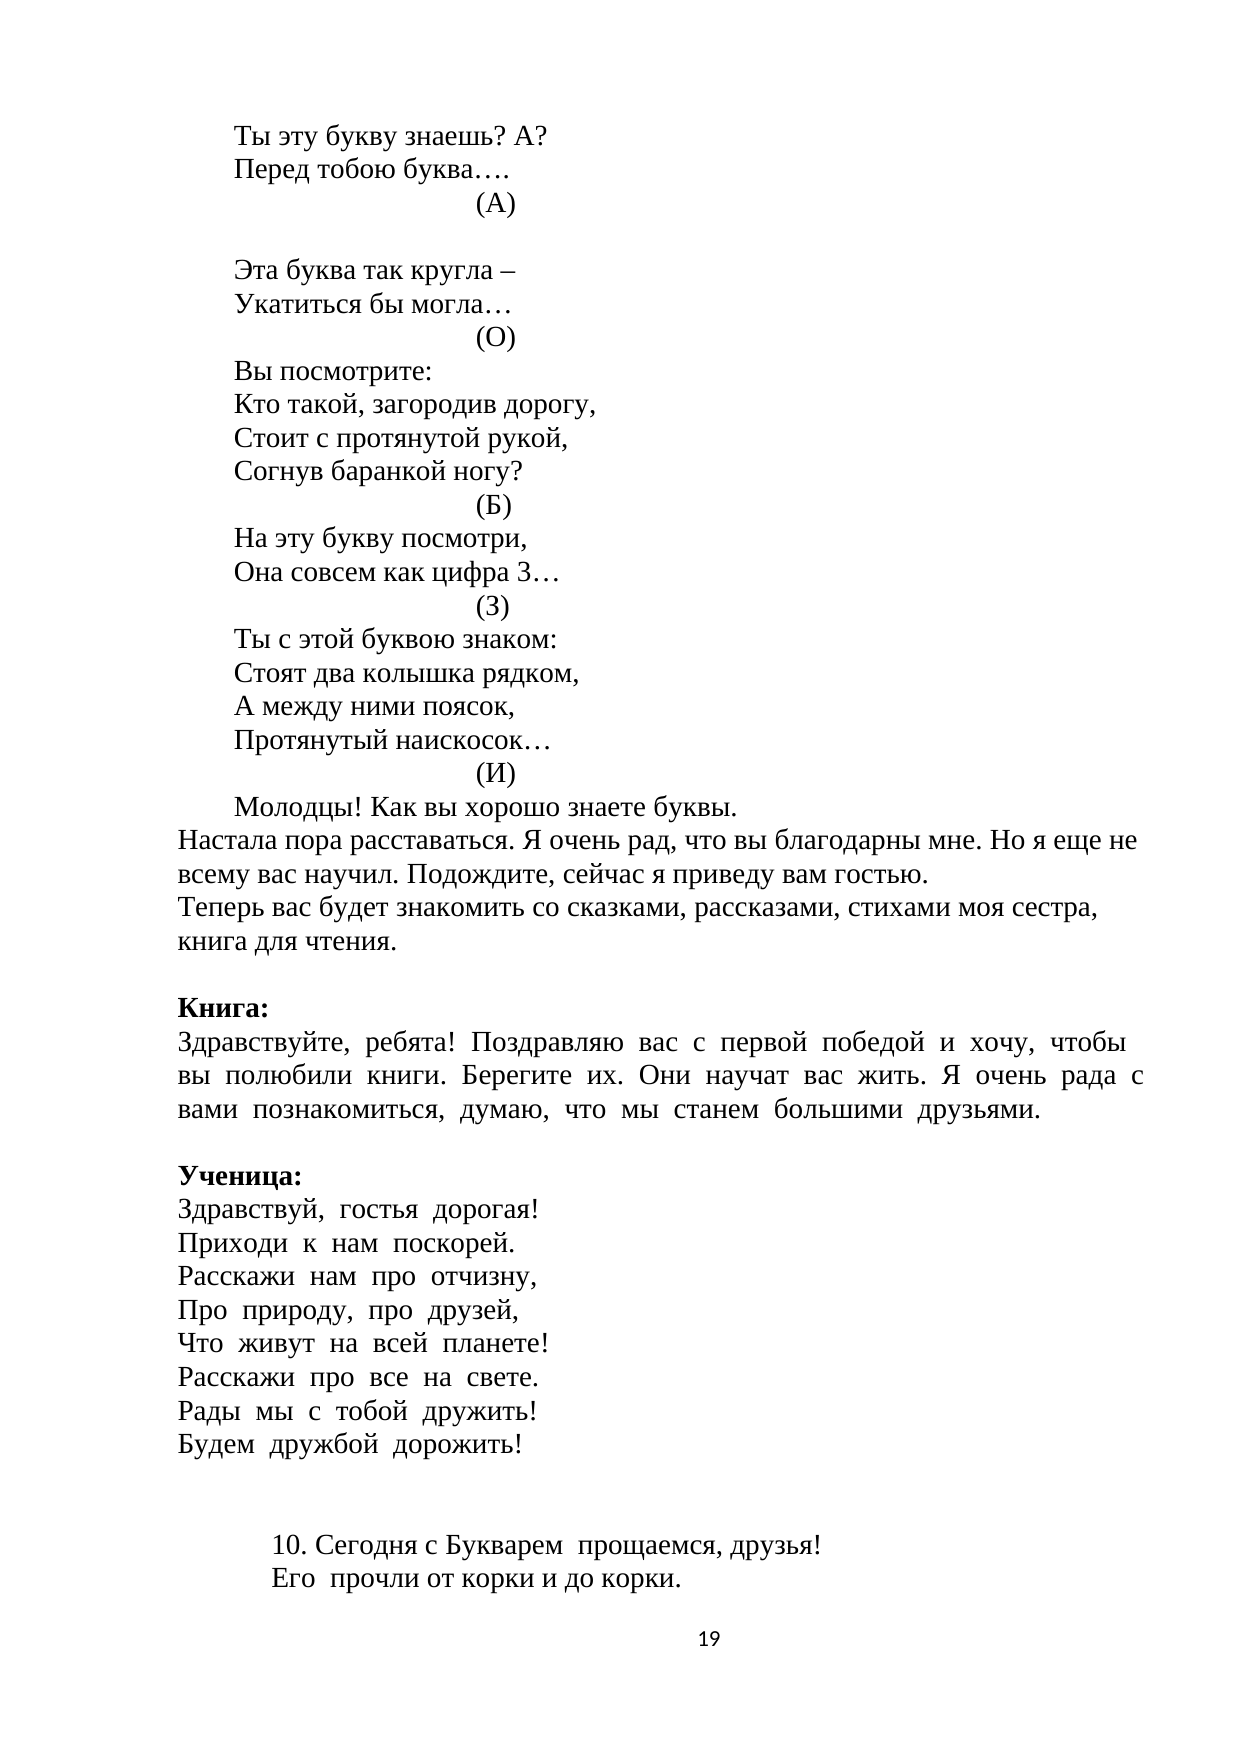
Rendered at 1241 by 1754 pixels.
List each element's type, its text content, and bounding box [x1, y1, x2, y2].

text Теперь вас будет знакомить со сказками, рассказами, стихами моя сестра, книга для чтения. [177, 889, 1152, 957]
text Ты эту букву знаешь? А? [177, 118, 1240, 152]
text (И) [177, 755, 1240, 789]
text Молодцы! Как вы хорошо знаете буквы. [177, 789, 1240, 822]
text Расскажи про все на свете. [177, 1359, 1240, 1393]
text 10. Сегодня с Букварем прощаемся, друзья! [271, 1527, 1240, 1560]
text Что живут на всей планете! [177, 1326, 1240, 1359]
text Согнув баранкой ногу? [177, 453, 1240, 487]
text А между ними поясок, [177, 688, 1240, 722]
text Про природу, про друзей, [177, 1292, 1240, 1326]
text На эту букву посмотри, [177, 521, 1240, 554]
text Будем дружбой дорожить! [177, 1426, 1240, 1460]
text Здравствуйте, ребята! Поздравляю вас с первой победой и хочу, чтобы вы полюбили книги. Берегите их. Они научат вас жить. Я очень рада с вами познакомиться, думаю, что мы станем большими друзьями. [177, 1024, 1152, 1124]
text (О) [177, 319, 1240, 353]
text Рады мы с тобой дружить! [177, 1393, 1240, 1426]
text Стоят два колышка рядком, [177, 655, 1240, 688]
text Приходи к нам поскорей. [177, 1225, 1240, 1258]
text (Б) [177, 487, 1240, 521]
text Его прочли от корки и до корки. [271, 1560, 1240, 1594]
text Она совсем как цифра 3… [177, 554, 1240, 588]
text (З) [177, 588, 1240, 621]
text Здравствуй, гостья дорогая! [177, 1191, 1240, 1225]
text Ты с этой буквою знаком: [177, 621, 1240, 655]
text Вы посмотрите: [177, 353, 1240, 386]
text Ученица: [177, 1158, 1240, 1191]
text Эта буква так кругла – [177, 252, 1240, 286]
text Протянутый наискосок… [177, 722, 1240, 755]
text Расскажи нам про отчизну, [177, 1258, 1240, 1292]
text Настала пора расставаться. Я очень рад, что вы благодарны мне. Но я еще не всему вас научил. Подождите, сейчас я приведу вам гостью. [177, 822, 1152, 889]
text Кто такой, загородив дорогу, [177, 386, 1240, 420]
text (А) [177, 185, 1240, 219]
text Перед тобою буква…. [177, 152, 1240, 185]
text Стоит с протянутой рукой, [177, 420, 1240, 453]
text Укатиться бы могла… [177, 286, 1240, 319]
text Книга: [177, 990, 1240, 1024]
